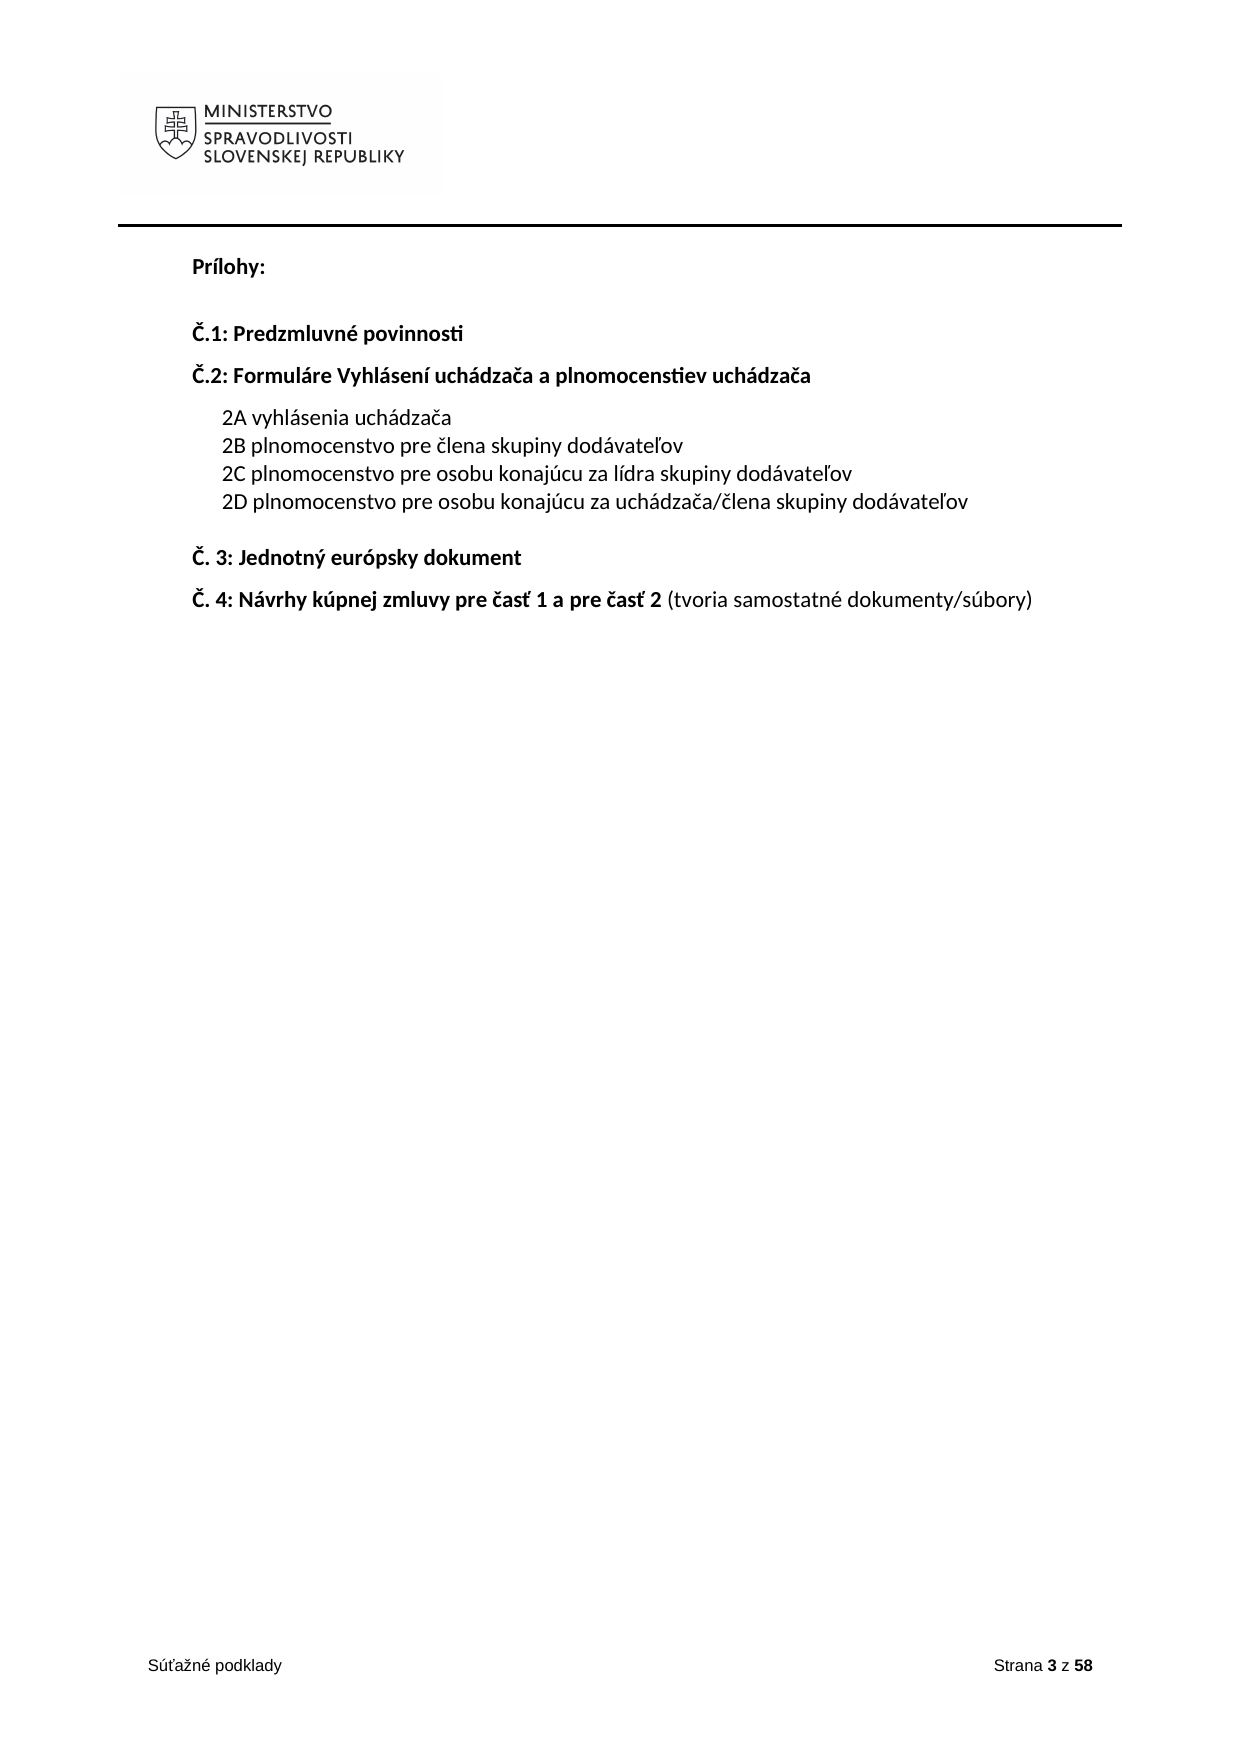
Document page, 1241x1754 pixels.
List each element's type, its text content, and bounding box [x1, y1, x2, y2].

subtitle Č.1: Predzmluvné povinnosti [192, 319, 1122, 347]
text 2B plnomocenstvo pre člena skupiny dodávateľov [222, 431, 1122, 459]
subtitle Č.2: Formuláre Vyhlásení uchádzača a plnomocenstiev uchádzača [192, 361, 1122, 389]
text 2A vyhlásenia uchádzača [222, 403, 1122, 431]
text 2D plnomocenstvo pre osobu konajúcu za uchádzača/člena skupiny dodávateľov [222, 487, 1122, 515]
subtitle Prílohy: [118, 252, 1122, 280]
picture [118, 73, 443, 194]
text Č. 3: Jednotný európsky dokument [118, 543, 1122, 571]
text Č. 4: Návrhy kúpnej zmluvy pre časť 1 a pre časť 2 (tvoria samostatné dokumenty/súbory) [118, 585, 1122, 613]
text 2C plnomocenstvo pre osobu konajúcu za lídra skupiny dodávateľov [222, 459, 1122, 487]
